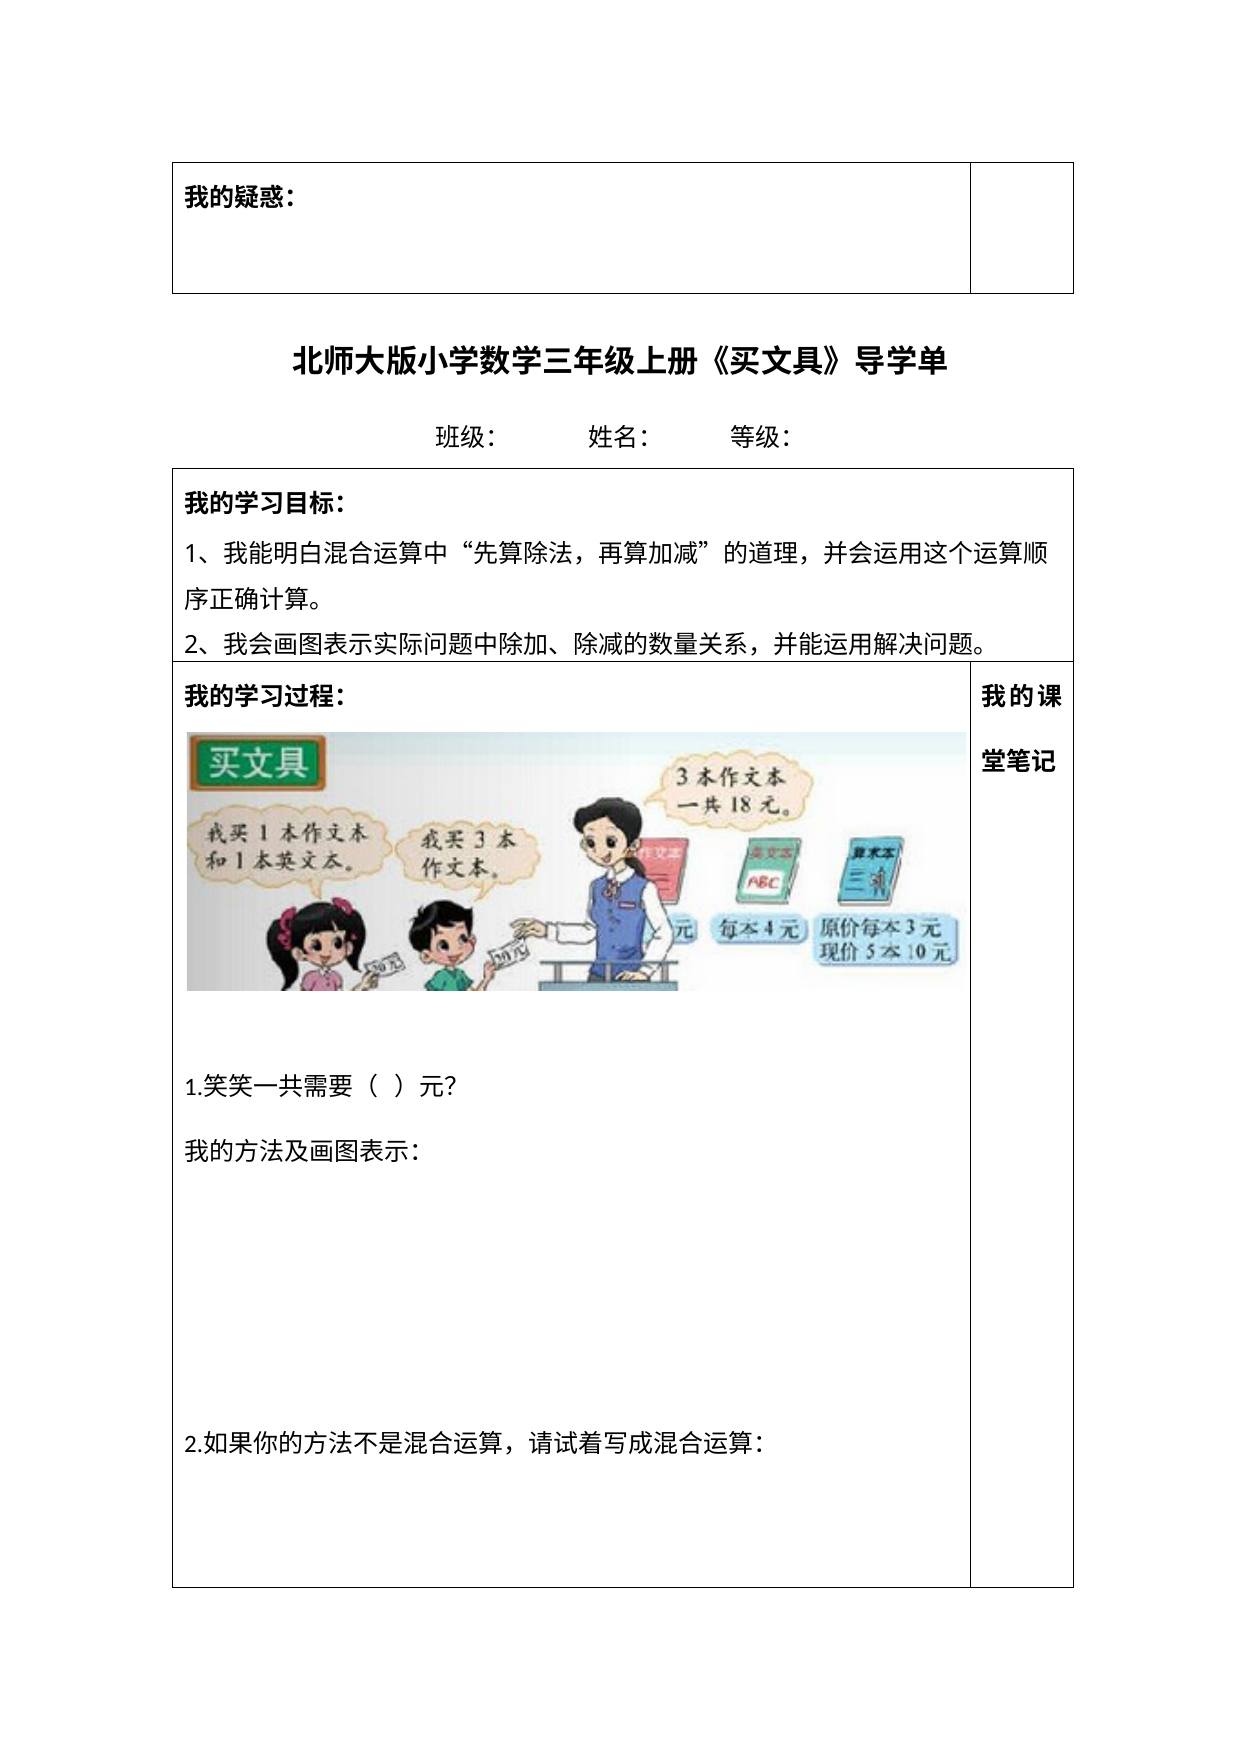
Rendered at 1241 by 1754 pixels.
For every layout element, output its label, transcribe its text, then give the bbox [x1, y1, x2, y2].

text 班级： 姓名： 等级： [187, 403, 1053, 468]
table_cell 我的疑惑： [173, 163, 970, 293]
table_header 我的学习目标： 1、我能明白混合运算中“先算除法，再算加减”的道理，并会运用这个运算顺序正确计算。 2、我会画图表示实际问题中除加、除减的数量关系，并能运用解决问题。 [173, 469, 1073, 661]
table_cell 我的课堂笔记 [971, 662, 1073, 1587]
picture [186, 732, 967, 991]
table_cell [173, 662, 970, 1587]
text 北师大版小学数学三年级上册《买文具》导学单 [187, 327, 1053, 392]
